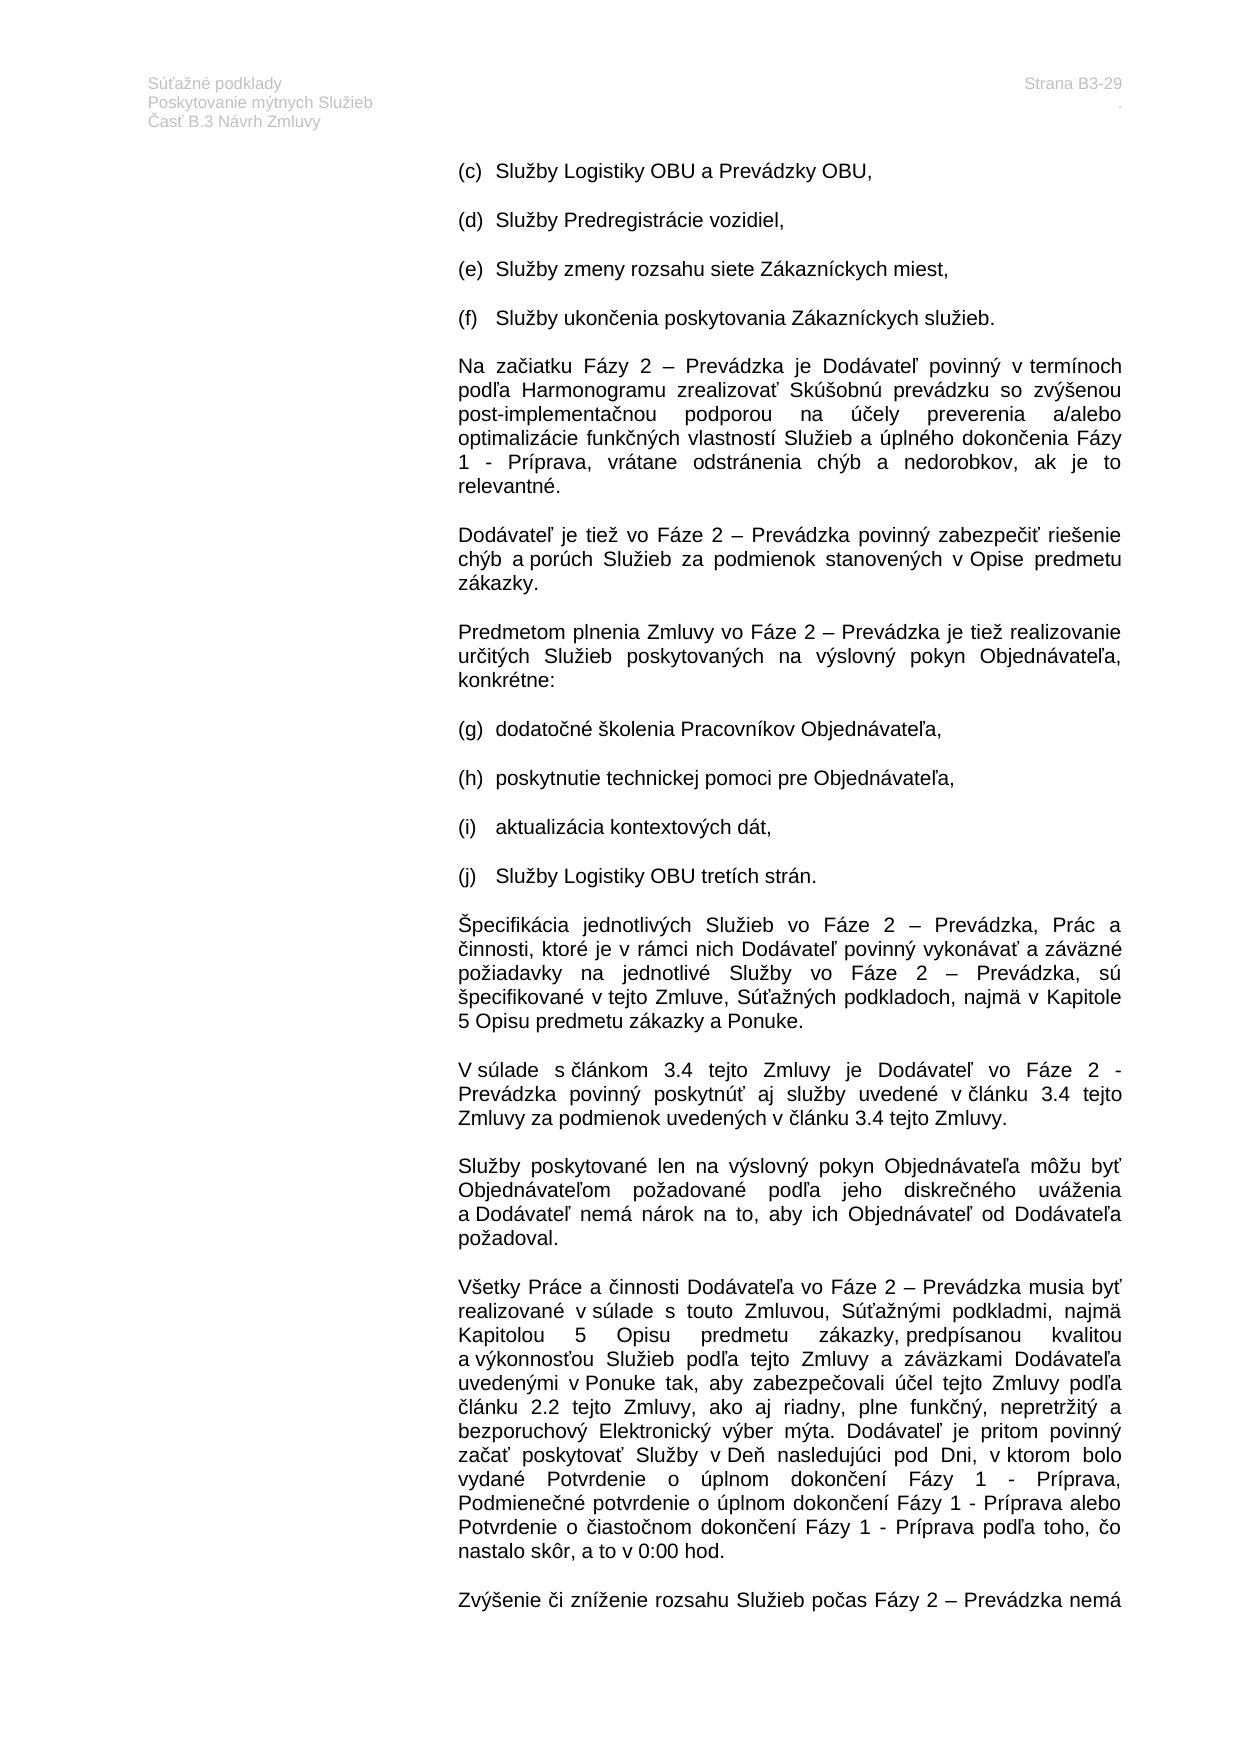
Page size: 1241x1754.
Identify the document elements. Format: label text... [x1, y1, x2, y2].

text Dodávateľ je tiež vo Fáze 2 – Prevádzka povinný zabezpečiť riešenie chýb a porúch Služieb za podmienok stanovených v Opise predmetu zákazky. [458, 523, 1122, 595]
subtitle Služby ukončenia poskytovania Zákazníckych služieb. [458, 305, 1122, 329]
subtitle aktualizácia kontextových dát, [458, 815, 1122, 839]
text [458, 1588, 1122, 1612]
text V súlade s článkom 3.4 tejto Zmluvy je Dodávateľ vo Fáze 2 - Prevádzka povinný poskytnúť aj služby uvedené v článku 3.4 tejto Zmluvy za podmienok uvedených v článku 3.4 tejto Zmluvy. [458, 1057, 1122, 1129]
text Špecifikácia jednotlivých Služieb vo Fáze 2 – Prevádzka, Prác a činnosti, ktoré je v rámci nich Dodávateľ povinný vykonávať a záväzné požiadavky na jednotlivé Služby vo Fáze 2 – Prevádzka, sú špecifikované v tejto Zmluve, Súťažných podkladoch, najmä v Kapitole 5 Opisu predmetu zákazky a Ponuke. [458, 913, 1122, 1032]
text Predmetom plnenia Zmluvy vo Fáze 2 – Prevádzka je tiež realizovanie určitých Služieb poskytovaných na výslovný pokyn Objednávateľa, konkrétne: [458, 620, 1122, 692]
subtitle Služby Logistiky OBU a Prevádzky OBU, [458, 158, 1122, 182]
subtitle Služby Predregistrácie vozidiel, [458, 207, 1122, 231]
subtitle Na začiatku Fázy 2 – Prevádzka je Dodávateľ povinný v termínoch podľa Harmonogramu zrealizovať Skúšobnú prevádzku so zvýšenou post-implementačnou podporou na účely preverenia a/alebo optimalizácie funkčných vlastností Služieb a úplného dokončenia Fázy 1 - Príprava, vrátane odstránenia chýb a nedorobkov, ak je to relevantné. [458, 354, 1122, 498]
subtitle dodatočné školenia Pracovníkov Objednávateľa, [458, 717, 1122, 741]
text Služby poskytované len na výslovný pokyn Objednávateľa môžu byť Objednávateľom požadované podľa jeho diskrečného uváženia a Dodávateľ nemá nárok na to, aby ich Objednávateľ od Dodávateľa požadoval. [458, 1154, 1122, 1250]
subtitle Služby zmeny rozsahu siete Zákazníckych miest, [458, 256, 1122, 280]
subtitle Služby Logistiky OBU tretích strán. [458, 864, 1122, 888]
text Všetky Práce a činnosti Dodávateľa vo Fáze 2 – Prevádzka musia byť realizované v súlade s touto Zmluvou, Súťažnými podkladmi, najmä Kapitolou 5 Opisu predmetu zákazky, predpísanou kvalitou a výkonnosťou Služieb podľa tejto Zmluvy a záväzkami Dodávateľa uvedenými v Ponuke tak, aby zabezpečovali účel tejto Zmluvy podľa článku 2.2 tejto Zmluvy, ako aj riadny, plne funkčný, nepretržitý a bezporuchový Elektronický výber mýta. Dodávateľ je pritom povinný začať poskytovať Služby v Deň nasledujúci pod Dni, v ktorom bolo vydané Potvrdenie o úplnom dokončení Fázy 1 - Príprava, Podmienečné potvrdenie o úplnom dokončení Fázy 1 - Príprava alebo Potvrdenie o čiastočnom dokončení Fázy 1 - Príprava podľa toho, čo nastalo skôr, a to v 0:00 hod. [458, 1275, 1122, 1563]
subtitle poskytnutie technickej pomoci pre Objednávateľa, [458, 766, 1122, 790]
